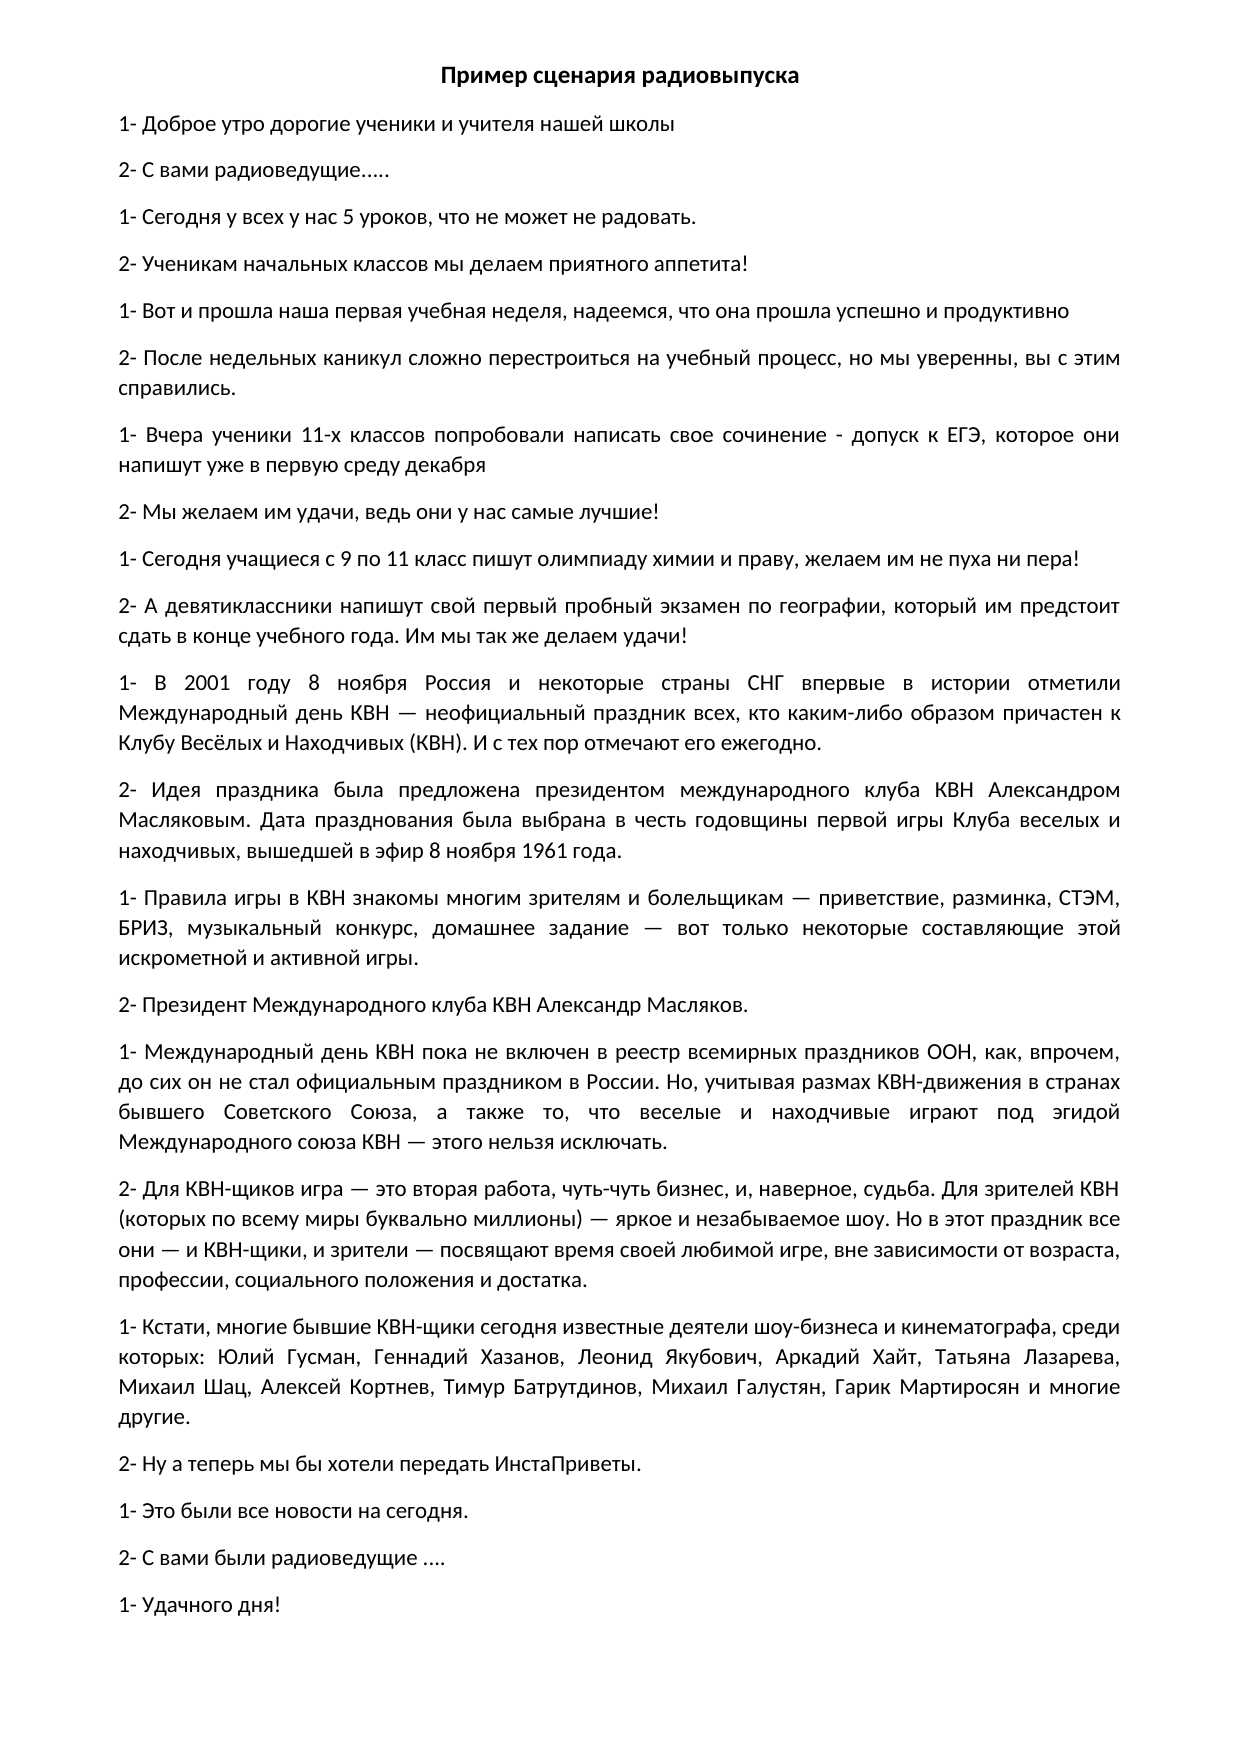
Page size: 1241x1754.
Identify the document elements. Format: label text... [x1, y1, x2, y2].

text 1- Вчера ученики 11-х классов попробовали написать свое сочинение - допуск к ЕГЭ, которое они напишут уже в первую среду декабря [118, 420, 1122, 478]
text 1- Сегодня учащиеся с 9 по 11 класс пишут олимпиаду химии и праву, желаем им не пуха ни пера! [118, 544, 1122, 572]
text 2- А девятиклассники напишут свой первый пробный экзамен по географии, который им предстоит сдать в конце учебного года. Им мы так же делаем удачи! [118, 591, 1122, 649]
text 2- После недельных каникул сложно перестроиться на учебный процесс, но мы уверенны, вы с этим справились. [118, 343, 1122, 401]
text 2- Ну а теперь мы бы хотели передать ИнстаПриветы. [118, 1449, 1122, 1477]
text 1- Сегодня у всех у нас 5 уроков, что не может не радовать. [118, 202, 1122, 230]
text 2- Ученикам начальных классов мы делаем приятного аппетита! [118, 249, 1122, 277]
text 2- Идея праздника была предложена президентом международного клуба КВН Александром Масляковым. Дата празднования была выбрана в честь годовщины первой игры Клуба веселых и находчивых, вышедшей в эфир 8 ноября 1961 года. [118, 775, 1122, 864]
text 1- Доброе утро дорогие ученики и учителя нашей школы [118, 109, 1122, 137]
text 1- Кстати, многие бывшие КВН-щики сегодня известные деятели шоу-бизнеса и кинематографа, среди которых: Юлий Гусман, Геннадий Хазанов, Леонид Якубович, Аркадий Хайт, Татьяна Лазарева, Михаил Шац, Алексей Кортнев, Тимур Батрутдинов, Михаил Галустян, Гарик Мартиросян и многие другие. [118, 1312, 1122, 1430]
text 2- С вами радиоведущие..... [118, 156, 1122, 183]
text 1- Это были все новости на сегодня. [118, 1496, 1122, 1524]
text 2- Президент Международного клуба КВН Александр Масляков. [118, 990, 1122, 1018]
text 2- С вами были радиоведущие .... [118, 1543, 1122, 1571]
text 1- Правила игры в КВН знакомы многим зрителям и болельщикам — приветствие, разминка, СТЭМ, БРИЗ, музыкальный конкурс, домашнее задание — вот только некоторые составляющие этой искрометной и активной игры. [118, 883, 1122, 971]
text Пример сценария радиовыпуска [118, 59, 1122, 89]
text 1- Международный день КВН пока не включен в реестр всемирных праздников ООН, как, впрочем, до сих он не стал официальным праздником в России. Но, учитывая размах КВН-движения в странах бывшего Советского Союза, а также то, что веселые и находчивые играют под эгидой Международного союза КВН — этого нельзя исключать. [118, 1037, 1122, 1155]
text 1- Вот и прошла наша первая учебная неделя, надеемся, что она прошла успешно и продуктивно [118, 296, 1122, 324]
text 2- Для КВН-щиков игра — это вторая работа, чуть-чуть бизнес, и, наверное, судьба. Для зрителей КВН (которых по всему миры буквально миллионы) — яркое и незабываемое шоу. Но в этот праздник все они — и КВН-щики, и зрители — посвящают время своей любимой игре, вне зависимости от возраста, профессии, социального положения и достатка. [118, 1174, 1122, 1293]
text 1- Удачного дня! [118, 1590, 1122, 1618]
text 2- Мы желаем им удачи, ведь они у нас самые лучшие! [118, 497, 1122, 525]
text 1- В 2001 году 8 ноября Россия и некоторые страны СНГ впервые в истории отметили Международный день КВН — неофициальный праздник всех, кто каким-либо образом причастен к Клубу Весёлых и Находчивых (КВН). И с тех пор отмечают его ежегодно. [118, 668, 1122, 756]
